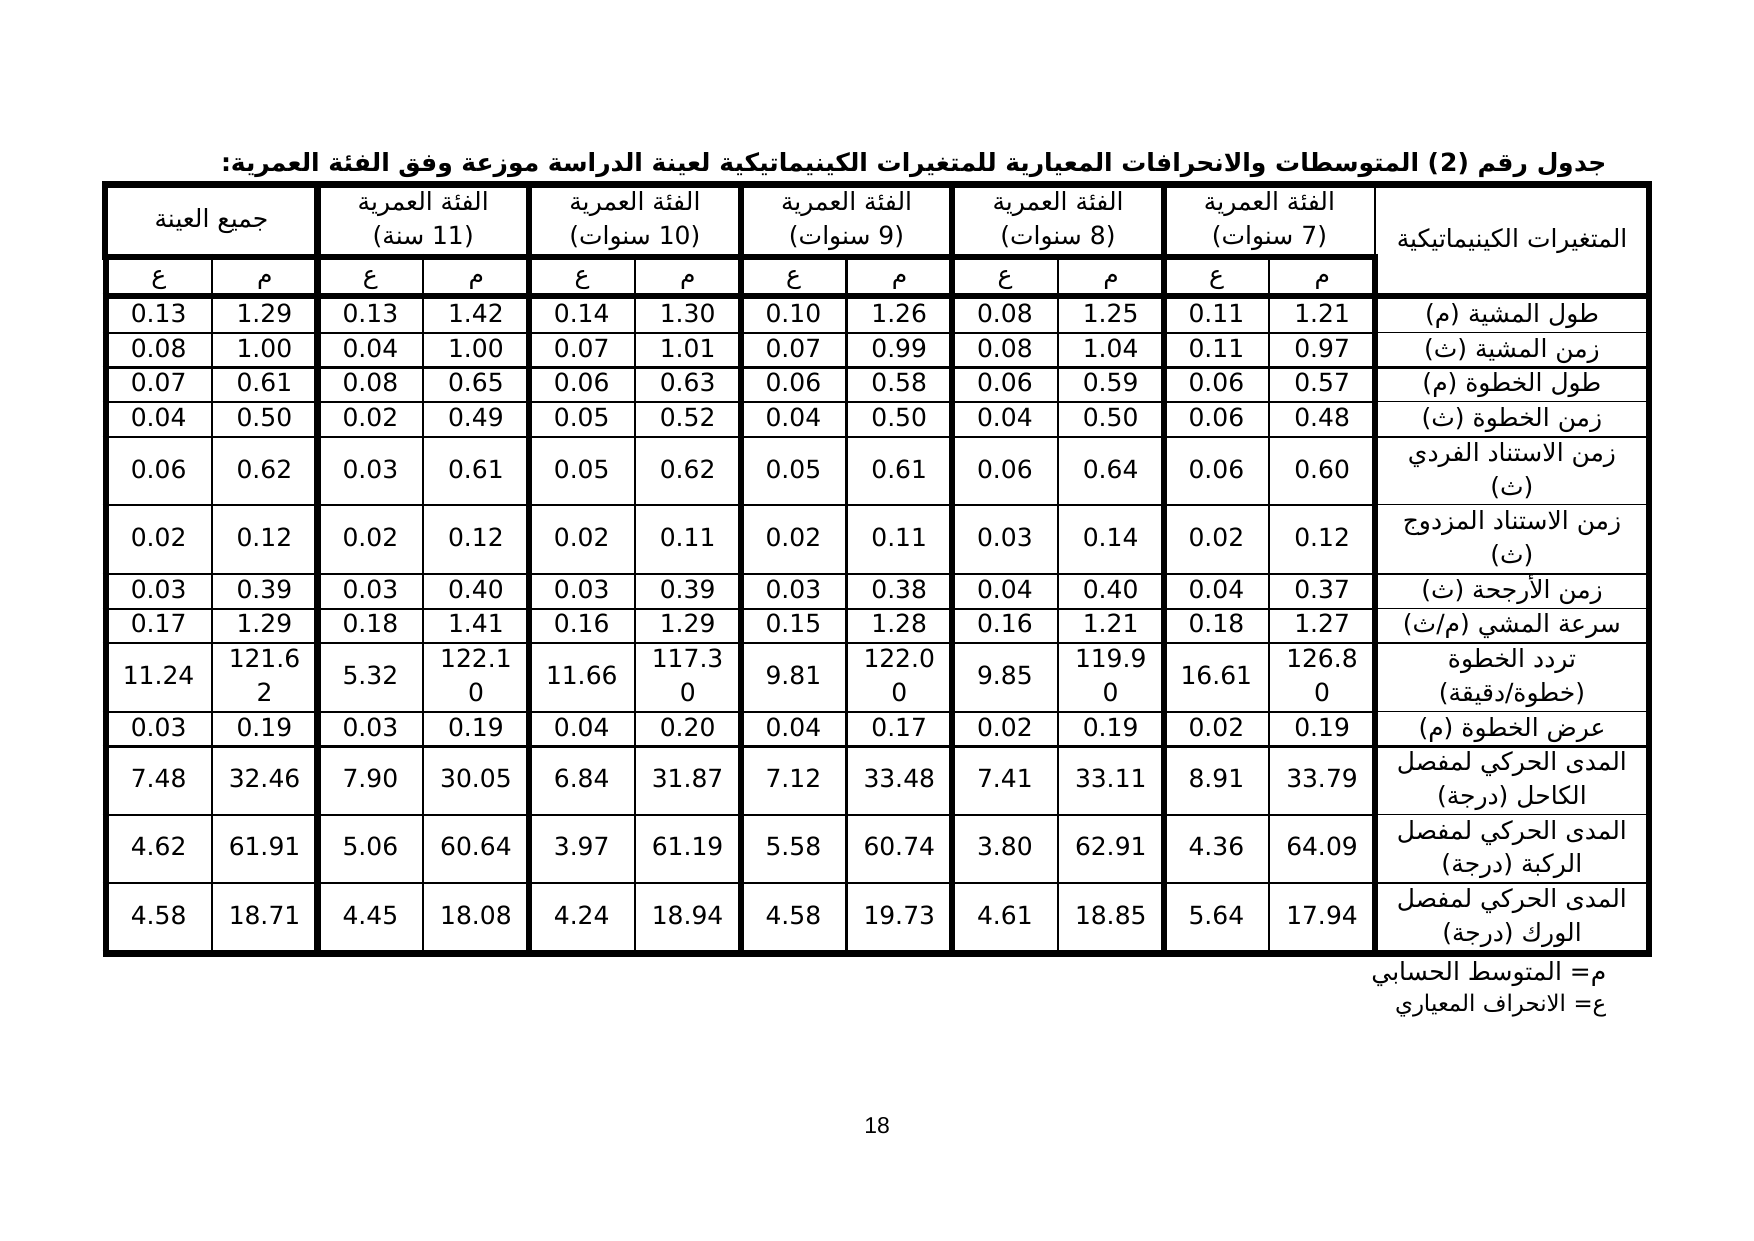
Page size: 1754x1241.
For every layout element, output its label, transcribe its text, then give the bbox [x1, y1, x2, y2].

table_cell 4.61 [955, 884, 1057, 950]
table_cell 0.03 [321, 575, 422, 607]
table_cell 0.13 [109, 299, 211, 332]
table_cell المدى الحركي لمفصل الركبة (درجة) [1378, 815, 1646, 882]
table_cell 1.29 [213, 610, 314, 642]
table_cell 0.03 [109, 713, 211, 745]
table_cell 18.71 [213, 884, 314, 950]
table_cell 4.58 [109, 884, 211, 950]
table_cell 0.04 [744, 403, 845, 436]
table_cell 1.42 [424, 299, 526, 332]
table_cell 0.03 [532, 575, 634, 607]
table_cell 0.16 [955, 610, 1057, 642]
table_header جميع العينة [108, 188, 314, 254]
table_cell 33.48 [848, 748, 949, 814]
table_cell 0.18 [1167, 610, 1268, 642]
table_cell طول المشية (م) [1378, 299, 1646, 332]
table_header الفئة العمرية (11 سنة) [321, 188, 526, 254]
table_cell المدى الحركي لمفصل الكاحل (درجة) [1378, 748, 1646, 814]
table_cell زمن الاستناد المزدوج (ث) [1378, 505, 1646, 573]
table_cell 5.06 [321, 816, 422, 882]
table_cell 122.00 [848, 644, 949, 711]
table_cell 0.08 [109, 334, 211, 366]
table_cell 4.62 [109, 816, 211, 882]
table_cell ع [532, 260, 634, 293]
table_cell 0.02 [955, 713, 1057, 745]
table_cell زمن المشية (ث) [1378, 333, 1646, 366]
table_cell 0.08 [321, 369, 422, 401]
table_cell 0.38 [848, 575, 949, 607]
table_cell طول الخطوة (م) [1378, 369, 1646, 401]
table_cell 0.52 [636, 403, 738, 436]
text ع= الانحراف المعياري [148, 990, 1606, 1017]
table_cell 0.19 [424, 713, 526, 745]
table_header الفئة العمرية (8 سنوات) [955, 188, 1161, 254]
table_cell 0.02 [321, 403, 422, 436]
table_cell 18.08 [424, 884, 526, 950]
table_cell 16.61 [1167, 644, 1268, 711]
table_cell 1.29 [213, 299, 314, 332]
table_cell 0.08 [955, 334, 1057, 366]
table_cell 0.37 [1270, 575, 1372, 607]
table_cell 0.11 [1167, 299, 1268, 332]
table_cell 17.94 [1270, 884, 1372, 950]
table_cell 1.00 [424, 334, 526, 366]
table_cell 0.61 [424, 438, 526, 504]
table_cell 0.17 [109, 610, 211, 642]
table_cell زمن الاستناد الفردي (ث) [1378, 438, 1646, 504]
table_cell م [1059, 260, 1161, 293]
table_cell 33.11 [1059, 748, 1161, 814]
table_cell 9.85 [955, 644, 1057, 711]
table_cell 0.03 [321, 438, 422, 504]
table_cell 0.05 [532, 403, 634, 436]
table_cell 0.04 [1167, 575, 1268, 607]
table_cell 0.02 [1167, 506, 1268, 573]
table_cell م [1270, 260, 1372, 293]
table_header الفئة العمرية (7 سنوات) [1167, 188, 1374, 254]
table_cell 0.02 [109, 506, 211, 573]
table_cell 0.40 [424, 575, 526, 607]
table_cell م [213, 260, 314, 293]
table_cell 0.11 [636, 506, 738, 573]
table_cell 7.12 [744, 748, 845, 814]
table_cell 0.19 [1059, 713, 1161, 745]
table_cell 9.81 [744, 644, 845, 711]
table_cell 0.04 [109, 403, 211, 436]
table_cell 31.87 [636, 748, 738, 814]
table_cell 18.94 [636, 884, 738, 950]
table_cell 33.79 [1270, 748, 1372, 814]
table_cell 1.21 [1059, 610, 1161, 642]
table_cell 11.66 [532, 644, 634, 711]
table_cell 0.59 [1059, 369, 1161, 401]
table_cell 0.58 [848, 369, 949, 401]
table_cell زمن الخطوة (ث) [1378, 402, 1646, 436]
table_cell 0.39 [213, 575, 314, 607]
table_cell 0.06 [109, 438, 211, 504]
table_cell 0.03 [321, 713, 422, 745]
table_cell ع [1167, 260, 1268, 293]
table_cell 0.61 [848, 438, 949, 504]
table_cell 7.48 [109, 748, 211, 814]
table_cell 0.17 [848, 713, 949, 745]
table_cell 0.06 [1167, 369, 1268, 401]
table_cell 0.48 [1270, 403, 1372, 436]
table_cell 0.05 [744, 438, 845, 504]
table_cell 3.97 [532, 816, 634, 882]
table_cell 121.62 [213, 644, 314, 711]
table_cell 0.10 [744, 299, 845, 332]
table_cell 0.99 [848, 334, 949, 366]
table_cell 4.45 [321, 884, 422, 950]
table_cell 1.01 [636, 334, 738, 366]
table_cell 0.15 [744, 610, 845, 642]
table_cell 60.74 [848, 816, 949, 882]
table_cell 119.90 [1059, 644, 1161, 711]
table_cell 0.06 [955, 438, 1057, 504]
table_cell 30.05 [424, 748, 526, 814]
table_cell 0.50 [848, 403, 949, 436]
table_cell 0.03 [744, 575, 845, 607]
table_cell 0.04 [532, 713, 634, 745]
table_cell 1.25 [1059, 299, 1161, 332]
table_cell م [424, 260, 526, 293]
table_cell 7.41 [955, 748, 1057, 814]
table_cell 0.03 [955, 506, 1057, 573]
table_cell 0.50 [1059, 403, 1161, 436]
table_cell 0.12 [1270, 506, 1372, 573]
table_cell 0.02 [532, 506, 634, 573]
table_cell م [848, 260, 949, 293]
table_cell 0.49 [424, 403, 526, 436]
table_cell 0.06 [744, 369, 845, 401]
table_cell 1.04 [1059, 334, 1161, 366]
table_cell 11.24 [109, 644, 211, 711]
table_cell سرعة المشي (م/ث) [1378, 609, 1646, 642]
table_cell 0.18 [321, 610, 422, 642]
table_cell 0.60 [1270, 438, 1372, 504]
table_cell المدى الحركي لمفصل الورك (درجة) [1378, 884, 1646, 950]
table_header الفئة العمرية (10 سنوات) [532, 188, 738, 254]
table_cell 0.39 [636, 575, 738, 607]
table_cell 0.02 [744, 506, 845, 573]
table_cell 1.29 [636, 610, 738, 642]
table_cell 0.11 [1167, 334, 1268, 366]
table_cell 0.04 [955, 575, 1057, 607]
table_cell 60.64 [424, 816, 526, 882]
table_cell 1.28 [848, 610, 949, 642]
table_cell 1.41 [424, 610, 526, 642]
table_cell 0.16 [532, 610, 634, 642]
table_cell 122.10 [424, 644, 526, 711]
table_cell 0.07 [532, 334, 634, 366]
table_cell 61.19 [636, 816, 738, 882]
table_cell 0.04 [321, 334, 422, 366]
table_cell 8.91 [1167, 748, 1268, 814]
table_cell 0.64 [1059, 438, 1161, 504]
table_cell 0.61 [213, 369, 314, 401]
table_cell 1.21 [1270, 299, 1372, 332]
text م= المتوسط الحسابي [148, 957, 1606, 986]
table_cell 0.62 [636, 438, 738, 504]
table_cell م [636, 260, 738, 293]
table_cell 1.30 [636, 299, 738, 332]
table_cell 0.03 [109, 575, 211, 607]
table_cell 61.91 [213, 816, 314, 882]
table_cell زمن الأرجحة (ث) [1378, 575, 1646, 607]
table_cell 0.06 [1167, 438, 1268, 504]
table_cell 5.64 [1167, 884, 1268, 950]
table_cell 1.26 [848, 299, 949, 332]
table_cell 126.80 [1270, 644, 1372, 711]
table_cell 117.30 [636, 644, 738, 711]
table_cell 0.02 [321, 506, 422, 573]
table_cell عرض الخطوة (م) [1378, 712, 1646, 745]
table_cell 0.11 [848, 506, 949, 573]
table_cell 0.06 [532, 369, 634, 401]
table_cell 0.07 [744, 334, 845, 366]
table_cell 0.14 [532, 299, 634, 332]
table_cell ع [321, 260, 422, 293]
table_cell 5.58 [744, 816, 845, 882]
table_cell 4.58 [744, 884, 845, 950]
table_cell 6.84 [532, 748, 634, 814]
table_cell 0.05 [532, 438, 634, 504]
table_cell 64.09 [1270, 816, 1372, 882]
table_cell ع [744, 260, 845, 293]
table_cell 19.73 [848, 884, 949, 950]
table_cell ع [109, 260, 211, 293]
table_header المتغيرات الكينيماتيكية [1376, 188, 1646, 293]
table_cell 4.36 [1167, 816, 1268, 882]
table_cell 0.14 [1059, 506, 1161, 573]
table_cell 0.19 [1270, 713, 1372, 745]
table_cell 7.90 [321, 748, 422, 814]
table_cell 0.40 [1059, 575, 1161, 607]
table_cell 0.06 [955, 369, 1057, 401]
table_cell تردد الخطوة (خطوة/دقيقة) [1378, 644, 1646, 711]
table_header الفئة العمرية (9 سنوات) [744, 188, 949, 254]
table_cell 32.46 [213, 748, 314, 814]
table_cell 0.20 [636, 713, 738, 745]
table_cell 0.62 [213, 438, 314, 504]
table_cell 0.63 [636, 369, 738, 401]
text جدول رقم (2) المتوسطات والانحرافات المعيارية للمتغيرات الكينيماتيكية لعينة الدراسة موزعة وفق الفئة العمرية: [148, 148, 1606, 177]
table_cell 62.91 [1059, 816, 1161, 882]
table_cell 0.12 [213, 506, 314, 573]
table_cell 0.19 [213, 713, 314, 745]
table_cell 0.50 [213, 403, 314, 436]
table_cell 0.06 [1167, 403, 1268, 436]
table_cell 0.65 [424, 369, 526, 401]
table_cell 0.57 [1270, 369, 1372, 401]
table_cell 0.04 [744, 713, 845, 745]
table_cell 4.24 [532, 884, 634, 950]
table_cell 0.13 [321, 299, 422, 332]
table_cell 3.80 [955, 816, 1057, 882]
table_cell ع [955, 260, 1057, 293]
table_cell 0.07 [109, 369, 211, 401]
table_cell 5.32 [321, 644, 422, 711]
table_cell 0.08 [955, 299, 1057, 332]
table_cell 0.02 [1167, 713, 1268, 745]
table_cell 1.00 [213, 334, 314, 366]
table_cell 18.85 [1059, 884, 1161, 950]
table_cell 0.97 [1270, 334, 1372, 366]
table_cell 0.04 [955, 403, 1057, 436]
table_cell 1.27 [1270, 610, 1372, 642]
table_cell 0.12 [424, 506, 526, 573]
